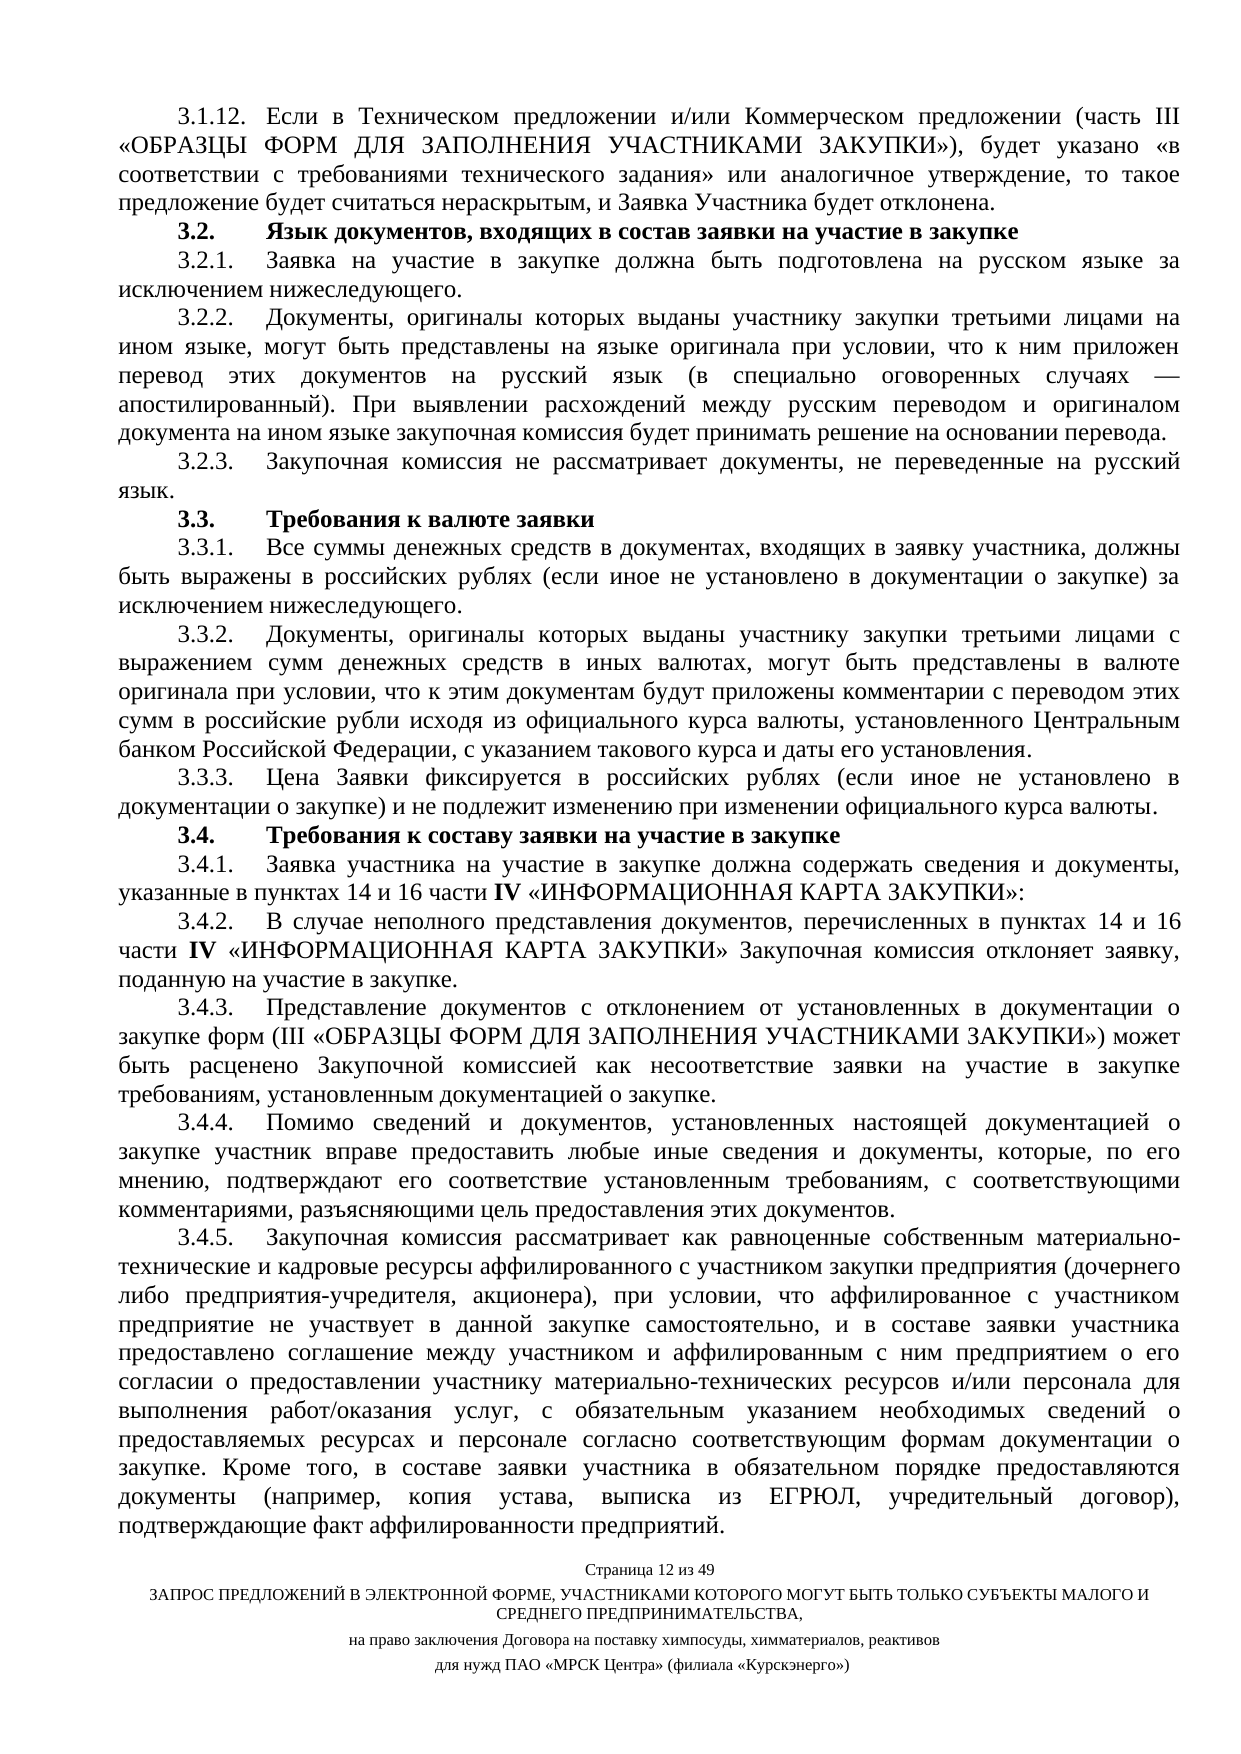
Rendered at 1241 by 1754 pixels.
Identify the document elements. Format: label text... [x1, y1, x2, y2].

subtitle Требования к валюте заявки [118, 504, 1181, 532]
subtitle Помимо сведений и документов, установленных настоящей документацией о закупке участник вправе предоставить любые иные сведения и документы, которые, по его мнению, подтверждают его соответствие установленным требованиям, с соответствующими комментариями, разъясняющими цель предоставления этих документов. [118, 1107, 1181, 1222]
subtitle Если в Техническом предложении и/или Коммерческом предложении (часть III «ОБРАЗЦЫ ФОРМ ДЛЯ ЗАПОЛНЕНИЯ УЧАСТНИКАМИ ЗАКУПКИ»), будет указано «в соответствии с требованиями технического задания» или аналогичное утверждение, то такое предложение будет считаться нераскрытым, и Заявка Участника будет отклонена. [118, 101, 1181, 216]
subtitle В случае неполного представления документов, перечисленных в пунктах 14 и 16 части IV «ИНФОРМАЦИОННАЯ КАРТА ЗАКУПКИ» Закупочная комиссия отклоняет заявку, поданную на участие в закупке. [118, 906, 1181, 992]
subtitle Закупочная комиссия не рассматривает документы, не переведенные на русский язык. [118, 446, 1181, 504]
subtitle Заявка на участие в закупке должна быть подготовлена на русском языке за исключением нижеследующего. [118, 245, 1181, 302]
subtitle Закупочная комиссия рассматривает как равноценные собственным материально-технические и кадровые ресурсы аффилированного с участником закупки предприятия (дочернего либо предприятия-учредителя, акционера), при условии, что аффилированное с участником предприятие не участвует в данной закупке самостоятельно, и в составе заявки участника предоставлено соглашение между участником и аффилированным с ним предприятием о его согласии о предоставлении участнику материально-технических ресурсов и/или персонала для выполнения работ/оказания услуг, с обязательным указанием необходимых сведений о предоставляемых ресурсах и персонале согласно соответствующим формам документации о закупке. Кроме того, в составе заявки участника в обязательном порядке предоставляются документы (например, копия устава, выписка из ЕГРЮЛ, учредительный договор), подтверждающие факт аффилированности предприятий. [118, 1222, 1181, 1539]
subtitle Документы, оригиналы которых выданы участнику закупки третьими лицами с выражением сумм денежных средств в иных валютах, могут быть представлены в валюте оригинала при условии, что к этим документам будут приложены комментарии с переводом этих сумм в российские рубли исходя из официального курса валюты, установленного Центральным банком Российской Федерации, с указанием такового курса и даты его установления. [118, 619, 1181, 762]
subtitle Все суммы денежных средств в документах, входящих в заявку участника, должны быть выражены в российских рублях (если иное не установлено в документации о закупке) за исключением нижеследующего. [118, 532, 1181, 619]
subtitle Заявка участника на участие в закупке должна содержать сведения и документы, указанные в пунктах 14 и 16 части IV «ИНФОРМАЦИОННАЯ КАРТА ЗАКУПКИ»: [118, 849, 1181, 906]
subtitle Язык документов, входящих в состав заявки на участие в закупке [118, 216, 1181, 245]
subtitle Документы, оригиналы которых выданы участнику закупки третьими лицами на ином языке, могут быть представлены на языке оригинала при условии, что к ним приложен перевод этих документов на русский язык (в специально оговоренных случаях — апостилированный). При выявлении расхождений между русским переводом и оригиналом документа на ином языке закупочная комиссия будет принимать решение на основании перевода. [118, 302, 1181, 446]
subtitle Требования к составу заявки на участие в закупке [118, 820, 1181, 849]
subtitle Цена Заявки фиксируется в российских рублях (если иное не установлено в документации о закупке) и не подлежит изменению при изменении официального курса валюты. [118, 762, 1181, 820]
subtitle Представление документов с отклонением от установленных в документации о закупке форм (III «ОБРАЗЦЫ ФОРМ ДЛЯ ЗАПОЛНЕНИЯ УЧАСТНИКАМИ ЗАКУПКИ») может быть расценено Закупочной комиссией как несоответствие заявки на участие в закупке требованиям, установленным документацией о закупке. [118, 992, 1181, 1107]
